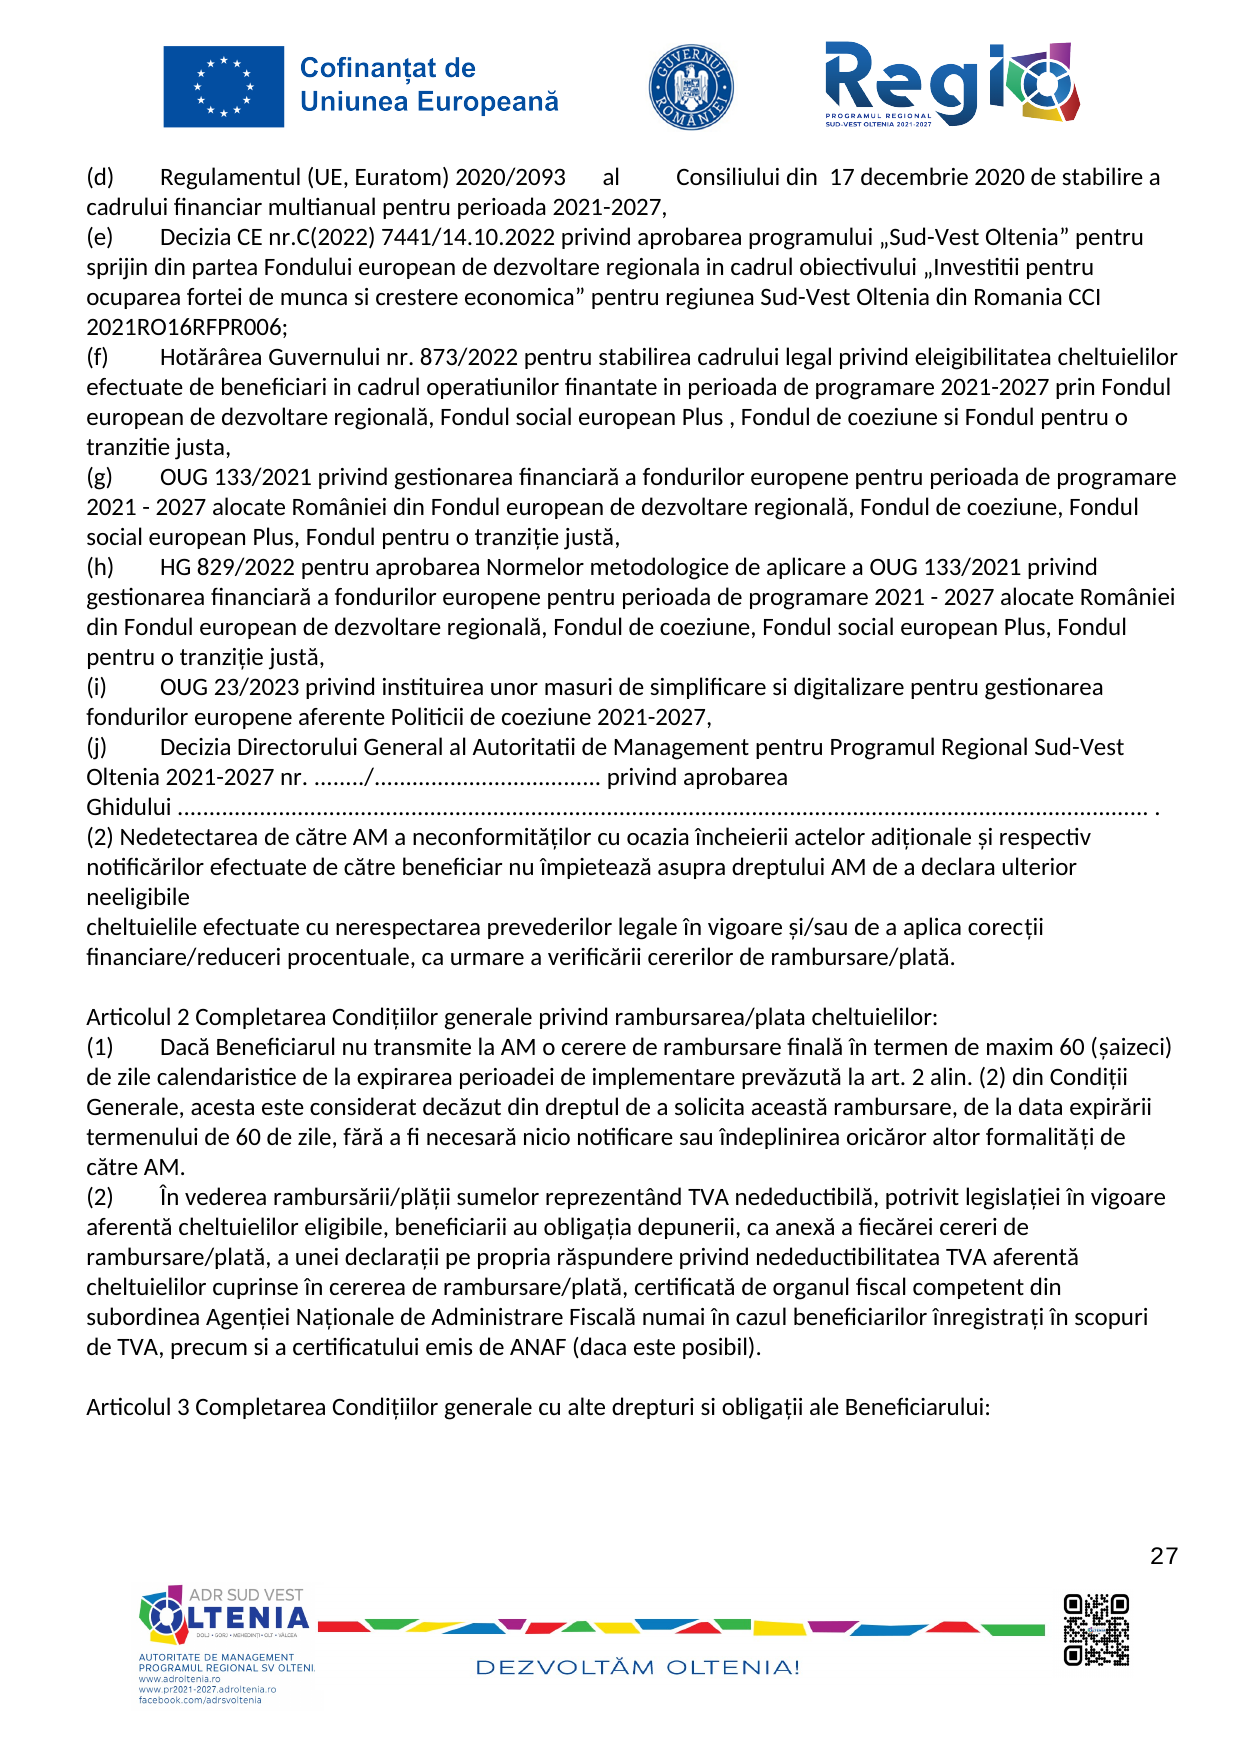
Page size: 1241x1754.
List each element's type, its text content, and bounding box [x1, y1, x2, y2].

subtitle (e) Decizia CE nr.C(2022) 7441/14.10.2022 privind aprobarea programului „Sud-Vest Oltenia” pentru sprijin din partea Fondului european de dezvoltare regionala in cadrul obiectivului „Investitii pentru ocuparea fortei de munca si crestere economica” pentru regiunea Sud-Vest Oltenia din Romania CCI 2021RO16RFPR006; [86, 221, 1179, 341]
subtitle (i) OUG 23/2023 privind instituirea unor masuri de simplificare si digitalizare pentru gestionarea fondurilor europene aferente Politicii de coeziune 2021-2027, [86, 671, 1179, 731]
subtitle cheltuielile efectuate cu nerespectarea prevederilor legale în vigoare și/sau de a aplica corecţii [86, 911, 1179, 941]
subtitle (g) OUG 133/2021 privind gestionarea financiară a fondurilor europene pentru perioada de programare 2021 - 2027 alocate României din Fondul european de dezvoltare regională, Fondul de coeziune, Fondul social european Plus, Fondul pentru o tranziţie justă, [86, 461, 1179, 551]
subtitle (h) HG 829/2022 pentru aprobarea Normelor metodologice de aplicare a OUG 133/2021 privind gestionarea financiară a fondurilor europene pentru perioada de programare 2021 - 2027 alocate României din Fondul european de dezvoltare regională, Fondul de coeziune, Fondul social european Plus, Fondul pentru o tranziţie justă, [86, 551, 1179, 671]
picture [645, 42, 739, 132]
subtitle notificărilor efectuate de către beneficiar nu împietează asupra dreptului AM de a declara ulterior neeligibile [86, 851, 1179, 911]
picture [158, 42, 561, 131]
picture [823, 40, 1082, 129]
subtitle Articolul 2 Completarea Condiţiilor generale privind rambursarea/plata cheltuielilor: [86, 1001, 1179, 1031]
subtitle (1) Dacă Beneficiarul nu transmite la AM o cerere de rambursare finală în termen de maxim 60 (şaizeci) de zile calendaristice de la expirarea perioadei de implementare prevăzută la art. 2 alin. (2) din Condiții Generale, acesta este considerat decăzut din dreptul de a solicita această rambursare, de la data expirării termenului de 60 de zile, fără a fi necesară nicio notificare sau îndeplinirea oricăror altor formalităţi de către AM. [86, 1031, 1179, 1181]
subtitle (d) Regulamentul (UE, Euratom) 2020/2093 al Consiliului din 17 decembrie 2020 de stabilire a cadrului financiar multianual pentru perioada 2021-2027, [86, 161, 1179, 221]
picture [131, 1582, 1134, 1711]
subtitle (j) Decizia Directorului General al Autoritatii de Management pentru Programul Regional Sud-Vest Oltenia 2021-2027 nr. ......../.................................... privind aprobarea Ghidului .......................................................................................................................................................... . [86, 731, 1179, 821]
subtitle (2) Nedetectarea de către AM a neconformităților cu ocazia încheierii actelor adiționale și respectiv [86, 821, 1179, 851]
subtitle (f) Hotărârea Guvernului nr. 873/2022 pentru stabilirea cadrului legal privind eleigibilitatea cheltuielilor efectuate de beneficiari in cadrul operatiunilor finantate in perioada de programare 2021-2027 prin Fondul european de dezvoltare regională, Fondul social european Plus , Fondul de coeziune si Fondul pentru o tranzitie justa, [86, 341, 1179, 461]
subtitle (2) În vederea rambursării/plăţii sumelor reprezentând TVA nedeductibilă, potrivit legislaţiei în vigoare aferentă cheltuielilor eligibile, beneficiarii au obligaţia depunerii, ca anexă a fiecărei cereri de rambursare/plată, a unei declaraţii pe propria răspundere privind nedeductibilitatea TVA aferentă cheltuielilor cuprinse în cererea de rambursare/plată, certificată de organul fiscal competent din subordinea Agenţiei Naţionale de Administrare Fiscală numai în cazul beneficiarilor înregistraţi în scopuri de TVA, precum si a certificatului emis de ANAF (daca este posibil). [86, 1181, 1179, 1361]
subtitle financiare/reduceri procentuale, ca urmare a verificării cererilor de rambursare/plată. [86, 941, 1179, 971]
subtitle Articolul 3 Completarea Condiţiilor generale cu alte drepturi si obligaţii ale Beneficiarului: [86, 1391, 1179, 1421]
